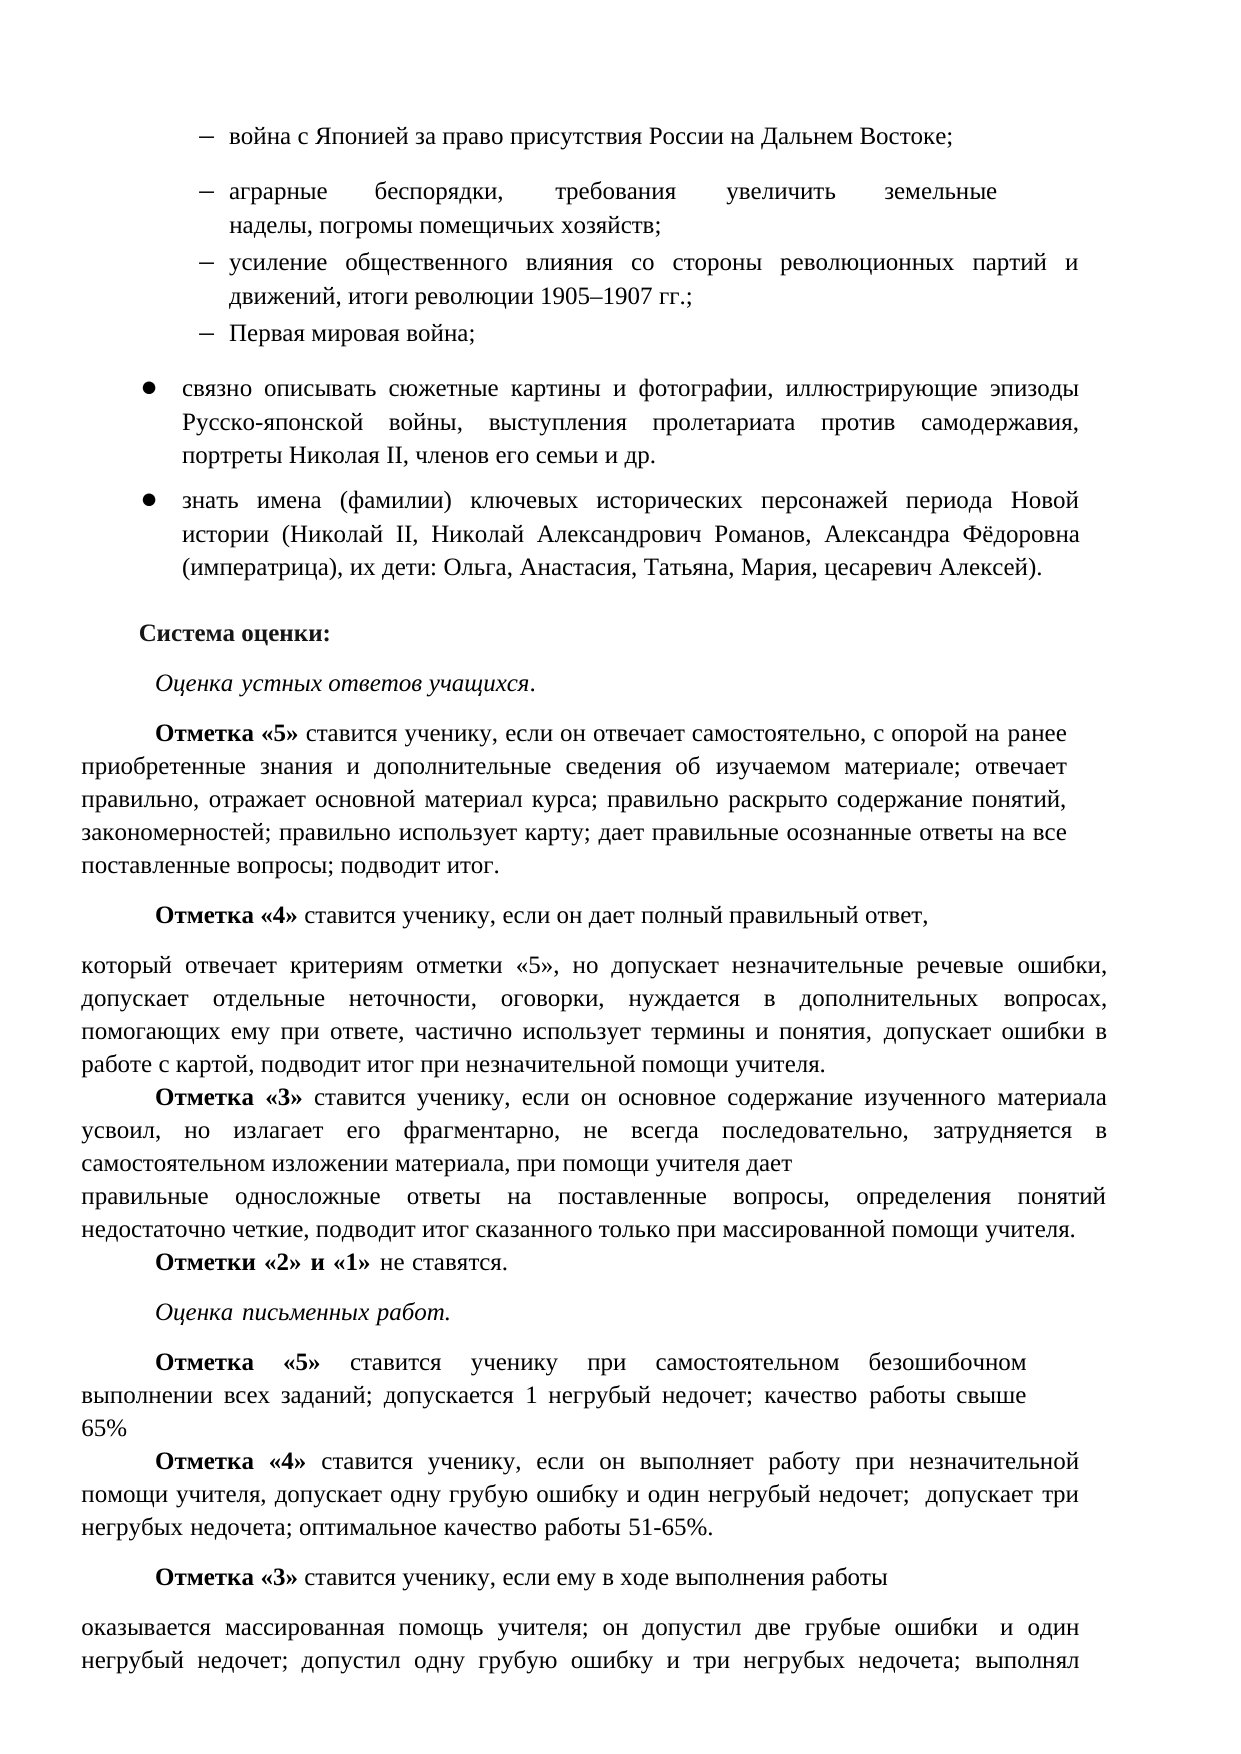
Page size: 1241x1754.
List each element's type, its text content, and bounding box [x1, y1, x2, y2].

list знать имена (фамилии) ключевых исторических персонажей периода Новой истории (Николай II, Николай Александрович Романов, Александра Фёдоровна (императрица), их дети: Ольга, Анастасия, Татьяна, Мария, цесаревич Алексей). [140, 481, 1080, 581]
text правильные односложные ответы на поставленные вопросы, определения понятий недостаточно четкие, подводит итог сказанного только при массированной помощи учителя. [81, 1181, 1107, 1243]
list Первая мировая война; [199, 314, 1107, 348]
list война с Японией за право присутствия России на Дальнем Востоке; [199, 117, 1107, 151]
text Отметка «4» ставится ученику, если он выполняет работу при незначительной помощи учителя, допускает одну грубую ошибку и один негрубый недочет; допускает три негрубых недочета; оптимальное качество работы 51-65%. [81, 1446, 1079, 1541]
text Отметки «2» и «1» не ставятся. [155, 1247, 1107, 1276]
text Отметка «3» ставится ученику, если ему в ходе выполнения работы [155, 1562, 1107, 1591]
text Отметка «5» ставится ученику, если он отвечает самостоятельно, с опорой на ранее приобретенные знания и дополнительные сведения об изучаемом материале; отвечает правильно, отражает основной материал курса; правильно раскрыто содержание понятий, закономерностей; правильно использует карту; дает правильные осознанные ответы на все поставленные вопросы; подводит итог. [81, 718, 1067, 879]
text Оценка устных ответов учащихся. [155, 668, 1107, 697]
text Отметка «5» ставится ученику при самостоятельном безошибочном выполнении всех заданий; допускается 1 негрубый недочет; качество работы свыше 65% [81, 1347, 1027, 1442]
text Отметка «4» ставится ученику, если он дает полный правильный ответ, [155, 900, 1107, 929]
list связно описывать сюжетные картины и фотографии, иллюстрирующие эпизоды Русско-японской войны, выступления пролетариата против самодержавия, портреты Николая II, членов его семьи и др. [140, 369, 1079, 469]
text который отвечает критериям отметки «5», но допускает незначительные речевые ошибки, допускает отдельные неточности, оговорки, нуждается в дополнительных вопросах, помогающих ему при ответе, частично использует термины и понятия, допускает ошибки в работе с картой, подводит итог при незначительной помощи учителя. [81, 950, 1107, 1078]
text Отметка «3» ставится ученику, если он основное содержание изученного материала усвоил, но излагает его фрагментарно, не всегда последовательно, затрудняется в самостоятельном изложении материала, при помощи учителя дает [81, 1082, 1107, 1177]
list аграрные беспорядки, требования увеличить земельные наделы, погромы помещичьих хозяйств; [199, 172, 1079, 239]
text Система оценки: [82, 618, 1107, 647]
list усиление общественного влияния со стороны революционных партий и движений, итоги революции 1905–1907 гг.; [199, 243, 1079, 310]
text Оценка письменных работ. [155, 1297, 1107, 1326]
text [81, 1612, 1079, 1674]
